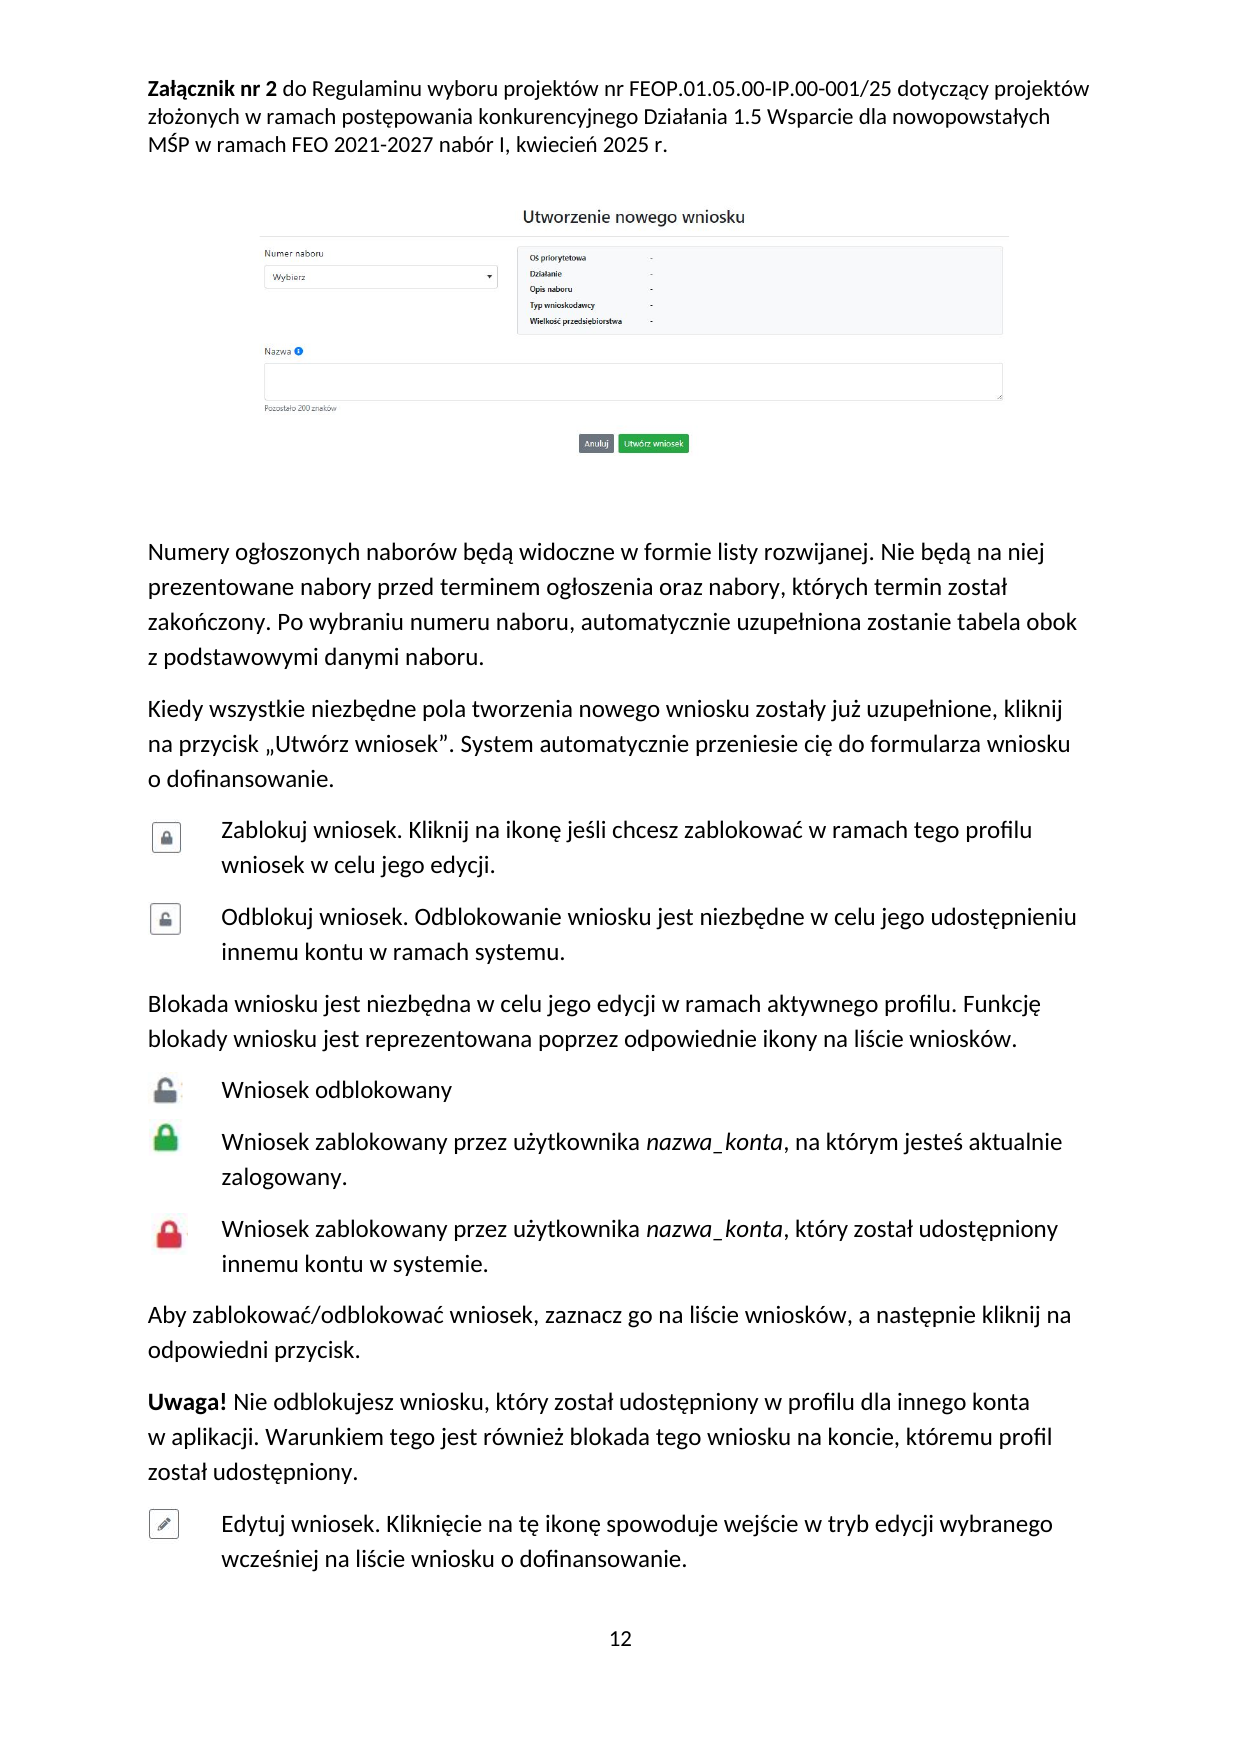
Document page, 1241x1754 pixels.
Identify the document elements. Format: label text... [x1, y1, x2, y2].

text Wniosek zablokowany przez użytkownika nazwa_konta, na którym jesteś aktualnie zalogowany. [221, 1126, 1092, 1192]
text Aby zablokować/odblokować wniosek, zaznacz go na liście wniosków, a następnie kliknij na odpowiedni przycisk. [148, 1299, 1092, 1365]
text Numery ogłoszonych naborów będą widoczne w formie listy rozwijanej. Nie będą na niej prezentowane nabory przed terminem ogłoszenia oraz nabory, których termin został zakończony. Po wybraniu numeru naboru, automatycznie uzupełniona zostanie tabela obok z podstawowymi danymi naboru. [148, 536, 1092, 672]
picture [151, 1213, 188, 1255]
text Wniosek odblokowany [183, 1074, 1092, 1105]
picture [259, 200, 1010, 461]
text Kiedy wszystkie niezbędne pola tworzenia nowego wniosku zostały już uzupełnione, kliknij na przycisk „Utwórz wniosek”. System automatycznie przeniesie cię do formularza wniosku o dofinansowanie. [148, 693, 1092, 793]
picture [150, 819, 184, 856]
text Odblokuj wniosek. Odblokowanie wniosku jest niezbędne w celu jego udostępnieniu innemu kontu w ramach systemu. [221, 901, 1092, 967]
picture [147, 1507, 182, 1544]
text Zablokuj wniosek. Kliknij na ikonę jeśli chcesz zablokować w ramach tego profilu wniosek w celu jego edycji. [221, 814, 1092, 880]
picture [147, 1072, 183, 1109]
text Uwaga! Nie odblokujesz wniosku, który został udostępniony w profilu dla innego konta w aplikacji. Warunkiem tego jest również blokada tego wniosku na koncie, któremu profil został udostępniony. [148, 1386, 1092, 1487]
text Wniosek zablokowany przez użytkownika nazwa_konta, który został udostępniony innemu kontu w systemie. [221, 1213, 1092, 1278]
text Blokada wniosku jest niezbędna w celu jego edycji w ramach aktywnego profilu. Funkcję blokady wniosku jest reprezentowana poprzez odpowiednie ikony na liście wniosków. [148, 988, 1092, 1053]
picture [147, 901, 184, 938]
picture [148, 1119, 183, 1156]
text Edytuj wniosek. Kliknięcie na tę ikonę spowoduje wejście w tryb edycji wybranego wcześniej na liście wniosku o dofinansowanie. [221, 1508, 1092, 1573]
